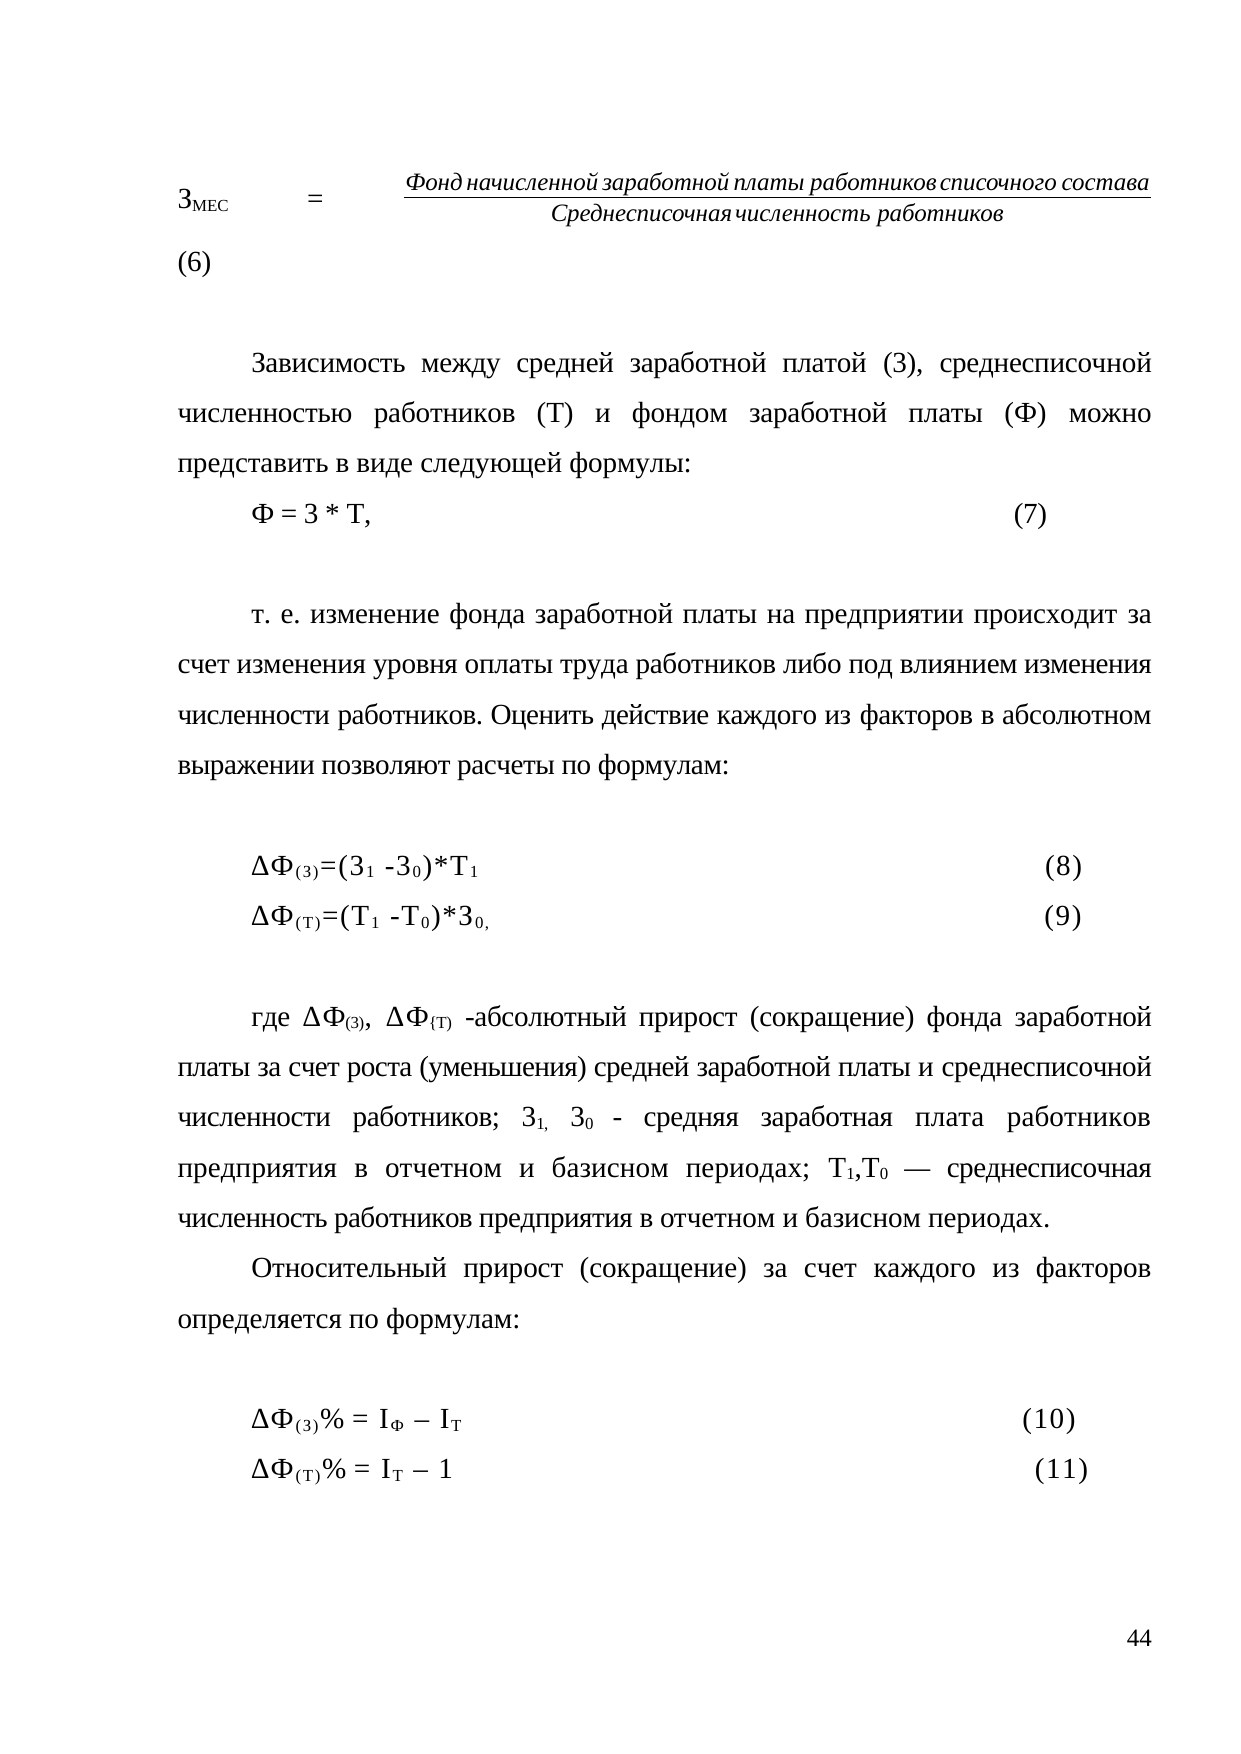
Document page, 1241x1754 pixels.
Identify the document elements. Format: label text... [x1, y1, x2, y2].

text Зависимость между средней заработной платой (3), среднесписочной численностью работников (Т) и фондом заработной платы (Ф) можно представить в виде следующей формулы: [177, 345, 1152, 479]
text т. е. изменение фонда заработной платы на предприятии происходит за счет изменения уровня оплаты труда работников либо под влиянием изменения численности работников. Оценить действие каждого из факторов в абсолютном выражении позволяют расчеты по формулам: [177, 596, 1152, 781]
text ∆Ф(З)% = IФ – IТ (10) [177, 1401, 1152, 1435]
text ∆Ф(Т)=(Т1 -Т0)*З0, (9) [177, 898, 1152, 932]
text ЗМЕС = (6) [177, 168, 1152, 278]
text ∆Ф(Т)% = IТ – 1 (11) [177, 1452, 1152, 1485]
text где ∆Ф(3), ∆Ф{Т) -абсолютный прирост (сокращение) фонда заработной платы за счет роста (уменьшения) средней заработной платы и среднесписочной численности работников; 31, 30 - средняя заработная плата работников предприятия в отчетном и базисном периодах; T1,T0 — среднесписочная численность работников предприятия в отчетном и базисном периодах. [177, 999, 1152, 1234]
text Ф = 3 * Т, (7) [177, 496, 1152, 529]
text Относительный прирост (сокращение) за счет каждого из факторов определяется по формулам: [177, 1250, 1152, 1334]
text ∆Ф(З)=(31 -30)*Т1 (8) [177, 848, 1152, 881]
